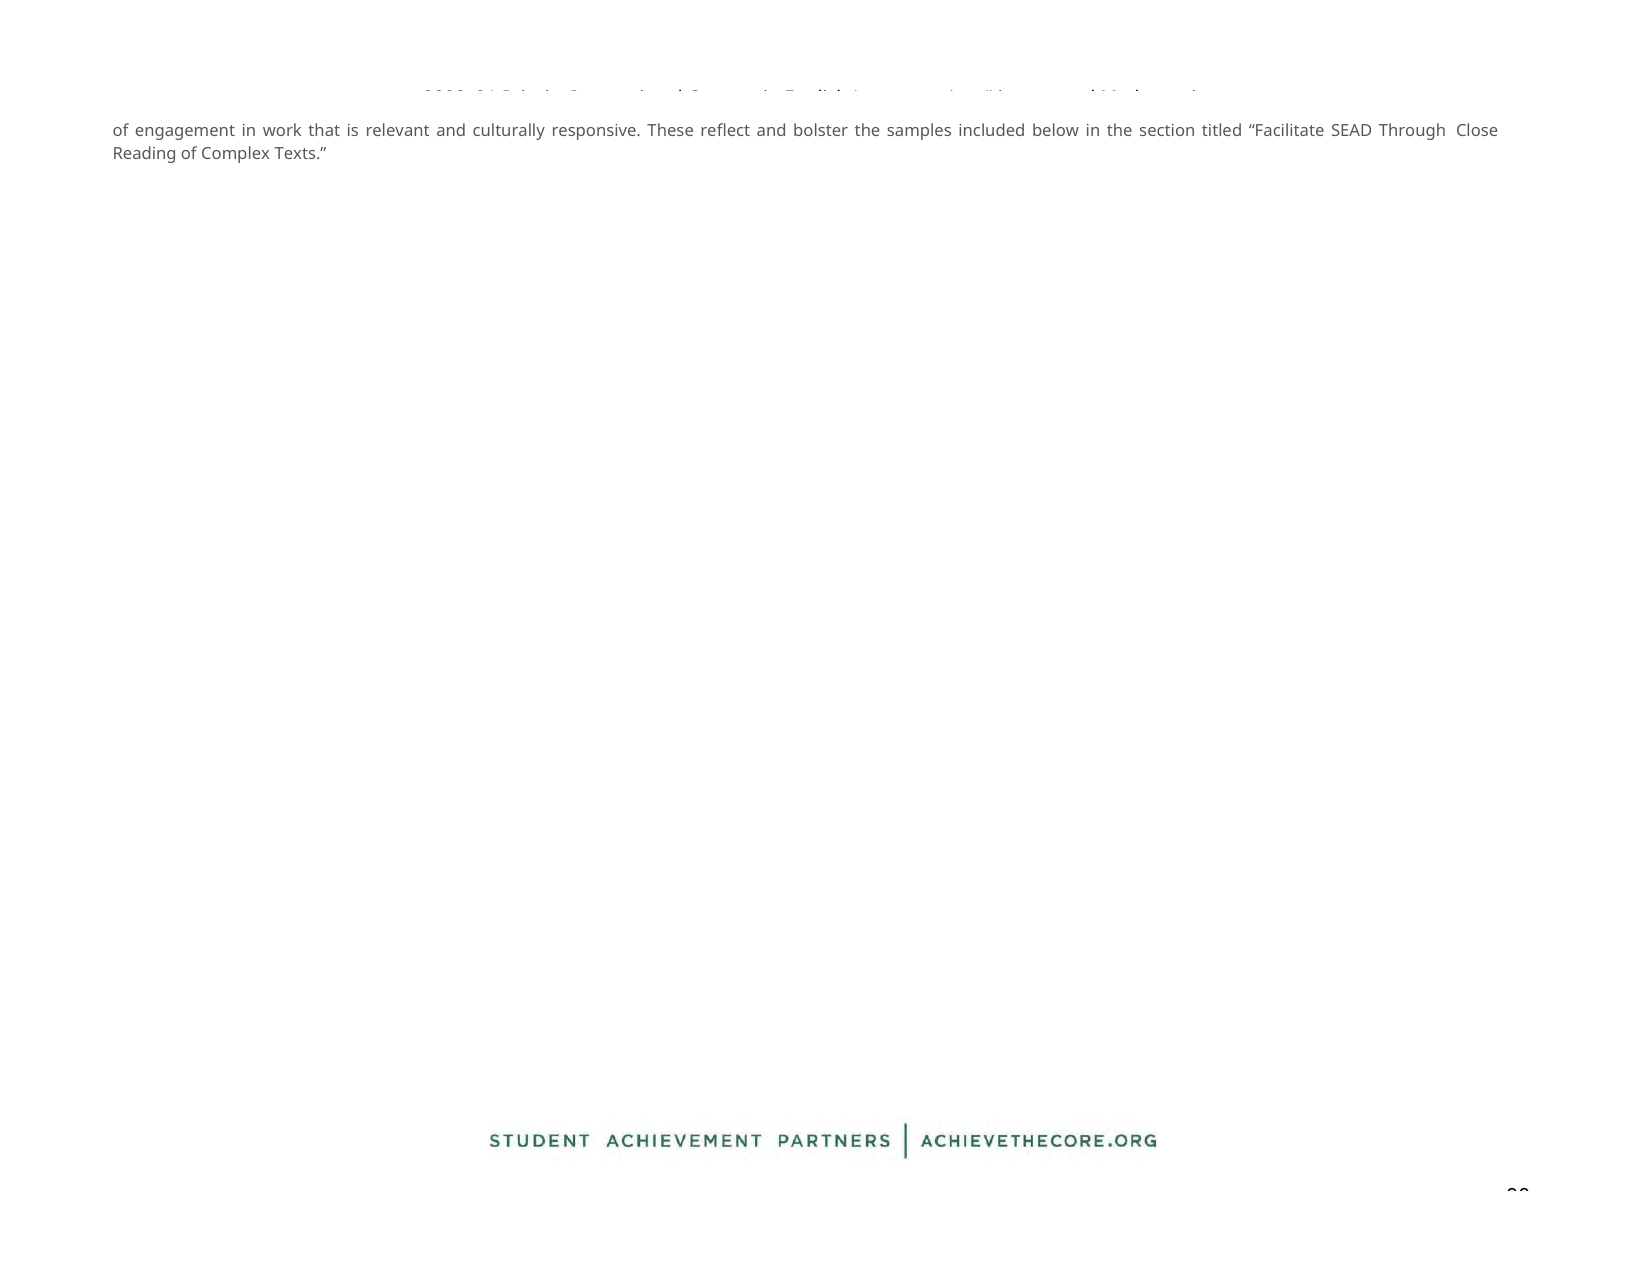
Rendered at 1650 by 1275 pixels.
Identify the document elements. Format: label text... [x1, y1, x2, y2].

picture [488, 1118, 1160, 1161]
